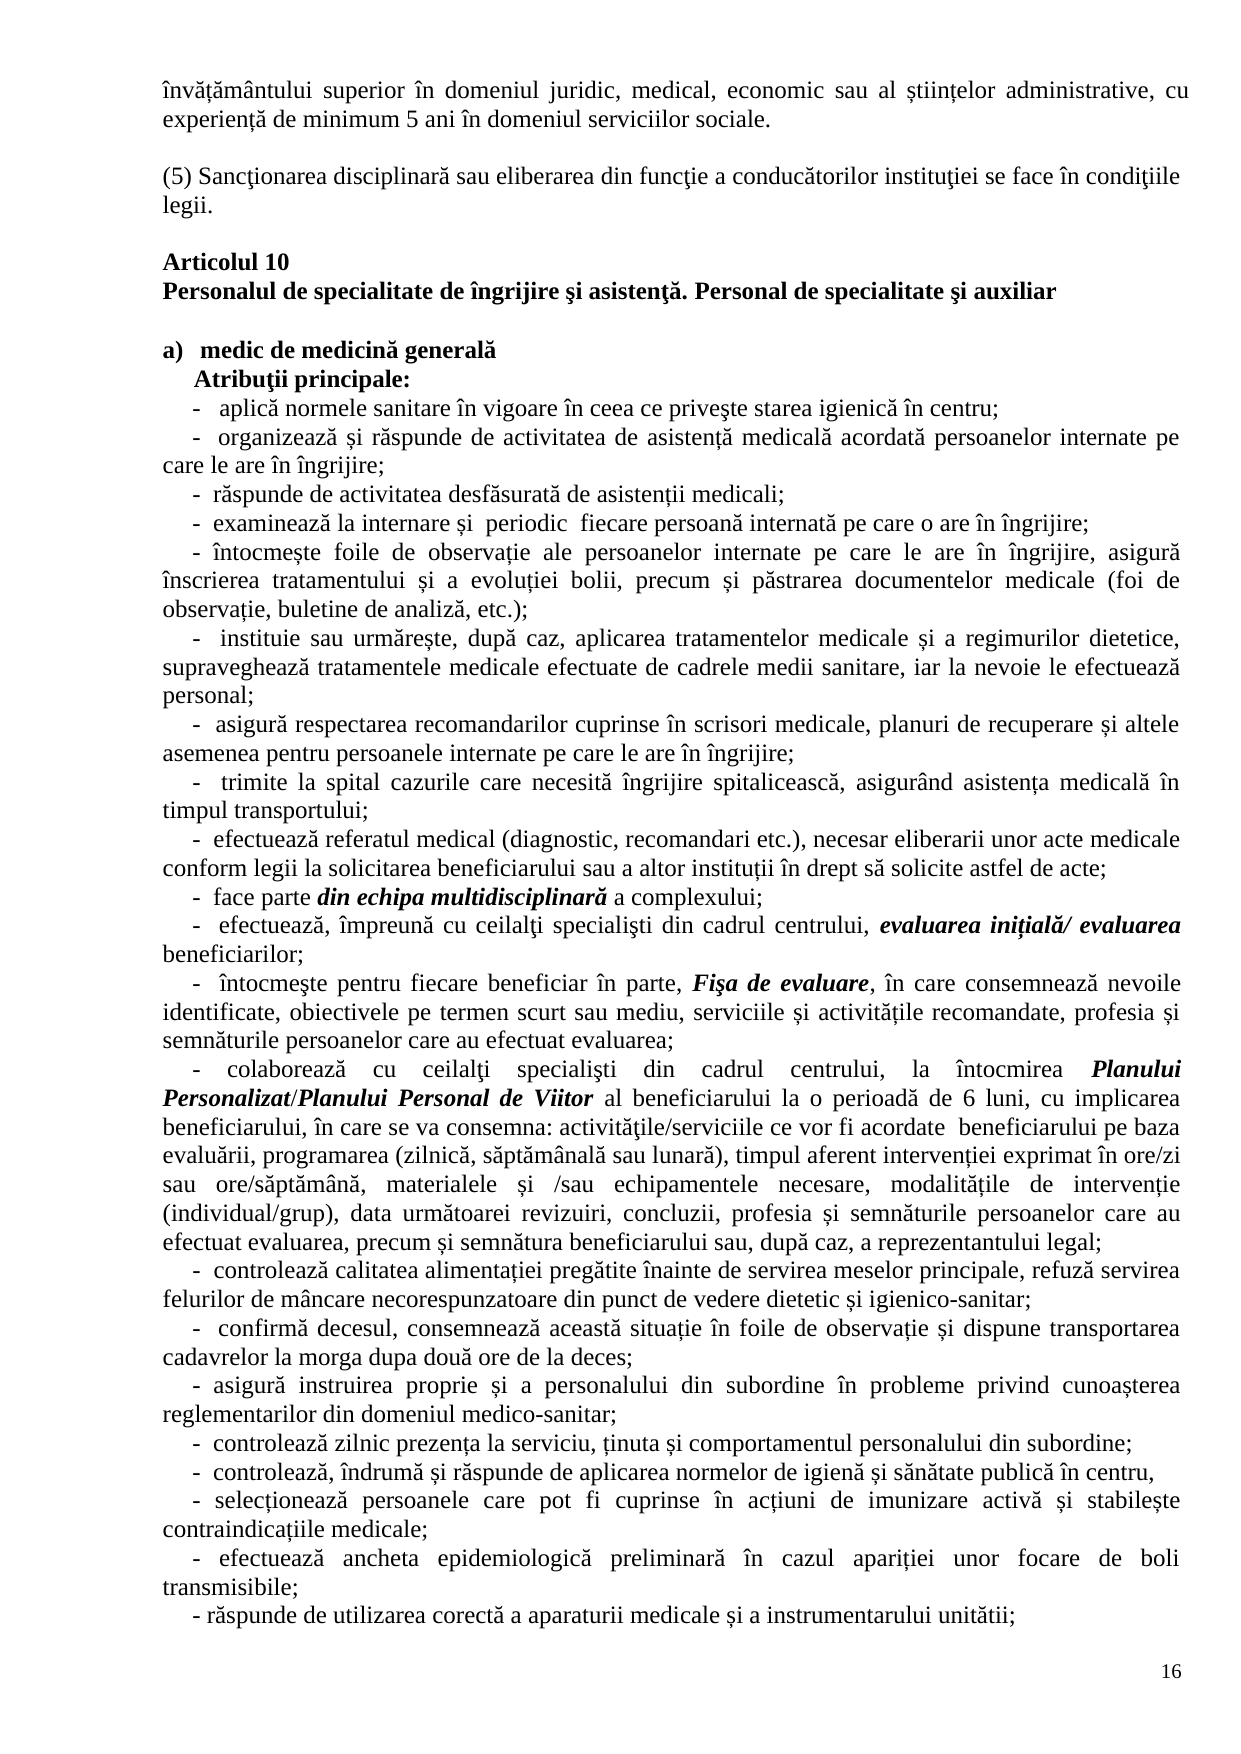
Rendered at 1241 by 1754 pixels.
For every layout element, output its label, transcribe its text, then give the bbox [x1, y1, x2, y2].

text - examinează la internare și periodic fiecare persoană internată pe care o are în îngrijire; [162, 508, 1181, 537]
text - asigură instruirea proprie și a personalului din subordine în probleme privind cunoașterea reglementarilor din domeniul medico-sanitar; [162, 1371, 1181, 1428]
text - asigură respectarea recomandarilor cuprinse în scrisori medicale, planuri de recuperare și altele asemenea pentru persoanele internate pe care le are în îngrijire; [162, 709, 1181, 767]
text - răspunde de activitatea desfăsurată de asistenții medicali; [162, 479, 1181, 508]
text Personalul de specialitate de îngrijire şi asistenţă. Personal de specialitate şi auxiliar [162, 276, 1181, 305]
text Articolul 10 [162, 247, 1181, 276]
text - organizează și răspunde de activitatea de asistență medicală acordată persoanelor internate pe care le are în îngrijire; [162, 422, 1181, 479]
text - controlează calitatea alimentației pregătite înainte de servirea meselor principale, refuză servirea felurilor de mâncare necorespunzatoare din punct de vedere dietetic și igienico-sanitar; [162, 1256, 1181, 1313]
text - trimite la spital cazurile care necesită îngrijire spitalicească, asigurând asistența medicală în timpul transportului; [162, 767, 1181, 824]
text - efectuează, împreună cu ceilalţi specialişti din cadrul centrului, evaluarea inițială/ evaluarea beneficiarilor; [162, 911, 1181, 968]
text - face parte din echipa multidisciplinară a complexului; [162, 882, 1181, 911]
text - controlează zilnic prezența la serviciu, ținuta și comportamentul personalului din subordine; [162, 1428, 1181, 1457]
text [162, 75, 1191, 132]
text Atribuţii principale: [162, 364, 1181, 393]
text - răspunde de utilizarea corectă a aparaturii medicale și a instrumentarului unitătii; [162, 1601, 1181, 1629]
text - colaborează cu ceilalţi specialişti din cadrul centrului, la întocmirea Planului Personalizat/Planului Personal de Viitor al beneficiarului la o perioadă de 6 luni, cu implicarea beneficiarului, în care se va consemna: activităţile/serviciile ce vor fi acordate beneficiarului pe baza evaluării, programarea (zilnică, săptămânală sau lunară), timpul aferent intervenției exprimat în ore/zi sau ore/săptămână, materialele și /sau echipamentele necesare, modalitățile de intervenție (individual/grup), data următoarei revizuiri, concluzii, profesia și semnăturile persoanelor care au efectuat evaluarea, precum și semnătura beneficiarului sau, după caz, a reprezentantului legal; [162, 1054, 1181, 1256]
text - efectuează ancheta epidemiologică preliminară în cazul apariției unor focare de boli transmisibile; [162, 1543, 1181, 1601]
text - întocmeşte pentru fiecare beneficiar în parte, Fişa de evaluare, în care consemnează nevoile identificate, obiectivele pe termen scurt sau mediu, serviciile și activitățile recomandate, profesia și semnăturile persoanelor care au efectuat evaluarea; [162, 968, 1181, 1054]
text - selecționează persoanele care pot fi cuprinse în acțiuni de imunizare activă și stabilește contraindicațiile medicale; [162, 1486, 1181, 1543]
text - controlează, îndrumă și răspunde de aplicarea normelor de igienă și sănătate publică în centru, [162, 1457, 1181, 1486]
text - efectuează referatul medical (diagnostic, recomandari etc.), necesar eliberarii unor acte medicale conform legii la solicitarea beneficiarului sau a altor instituții în drept să solicite astfel de acte; [162, 824, 1181, 882]
text - confirmă decesul, consemnează această situație în foile de observație și dispune transportarea cadavrelor la morga dupa două ore de la deces; [162, 1313, 1181, 1371]
text - întocmește foile de observație ale persoanelor internate pe care le are în îngrijire, asigură înscrierea tratamentului și a evoluției bolii, precum și păstrarea documentelor medicale (foi de observație, buletine de analiză, etc.); [162, 537, 1181, 623]
text (5) Sancţionarea disciplinară sau eliberarea din funcţie a conducătorilor instituţiei se face în condiţiile legii. [162, 161, 1181, 219]
text - aplică normele sanitare în vigoare în ceea ce priveşte starea igienică în centru; [162, 393, 1181, 422]
text - instituie sau urmărește, după caz, aplicarea tratamentelor medicale și a regimurilor dietetice, supraveghează tratamentele medicale efectuate de cadrele medii sanitare, iar la nevoie le efectuează personal; [162, 623, 1181, 709]
list medic de medicină generală [162, 336, 1181, 364]
